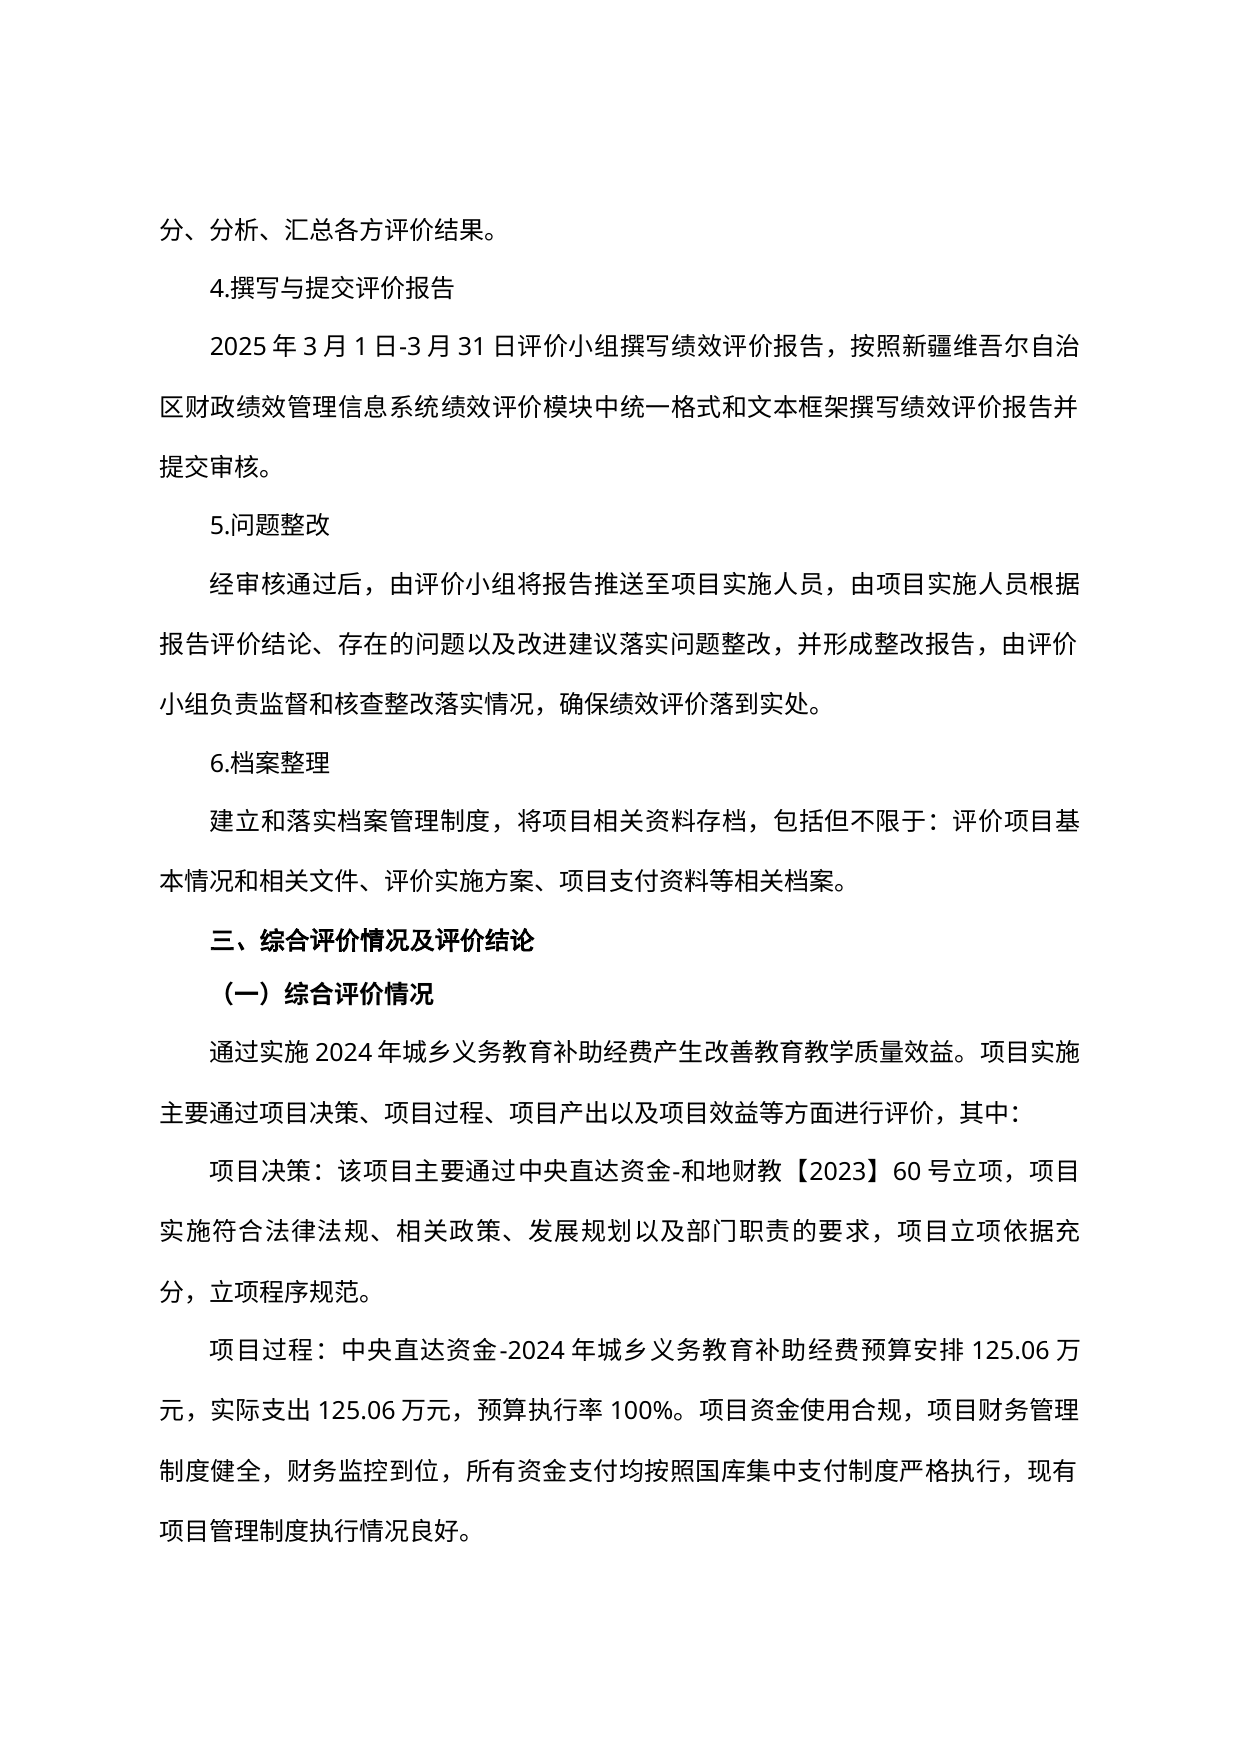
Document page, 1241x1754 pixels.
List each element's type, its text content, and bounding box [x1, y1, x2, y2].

subtitle 6.档案整理 [159, 741, 1081, 781]
text 项目决策：该项目主要通过中央直达资金-和地财教【2023】60号立项，项目实施符合法律法规、相关政策、发展规划以及部门职责的要求，项目立项依据充分，立项程序规范。 [159, 1149, 1081, 1310]
text 经审核通过后，由评价小组将报告推送至项目实施人员，由项目实施人员根据报告评价结论、存在的问题以及改进建议落实问题整改，并形成整改报告，由评价小组负责监督和核查整改落实情况，确保绩效评价落到实处。 [159, 562, 1081, 723]
text （一）综合评价情况 [159, 973, 1081, 1013]
text 2025年3月1日-3月31日评价小组撰写绩效评价报告，按照新疆维吾尔自治区财政绩效管理信息系统绩效评价模块中统一格式和文本框架撰写绩效评价报告并提交审核。 [159, 325, 1081, 486]
text 通过实施2024年城乡义务教育补助经费产生改善教育教学质量效益。项目实施主要通过项目决策、项目过程、项目产出以及项目效益等方面进行评价，其中： [159, 1031, 1081, 1131]
text 建立和落实档案管理制度，将项目相关资料存档，包括但不限于：评价项目基本情况和相关文件、评价实施方案、项目支付资料等相关档案。 [159, 799, 1081, 900]
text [159, 208, 1081, 248]
subtitle 5.问题整改 [159, 504, 1081, 544]
subtitle 4.撰写与提交评价报告 [159, 267, 1081, 307]
subtitle 三、综合评价情况及评价结论 [159, 918, 1081, 958]
text 项目过程：中央直达资金-2024年城乡义务教育补助经费预算安排125.06万元，实际支出125.06万元，预算执行率100%。项目资金使用合规，项目财务管理制度健全，财务监控到位，所有资金支付均按照国库集中支付制度严格执行，现有项目管理制度执行情况良好。 [159, 1328, 1081, 1550]
